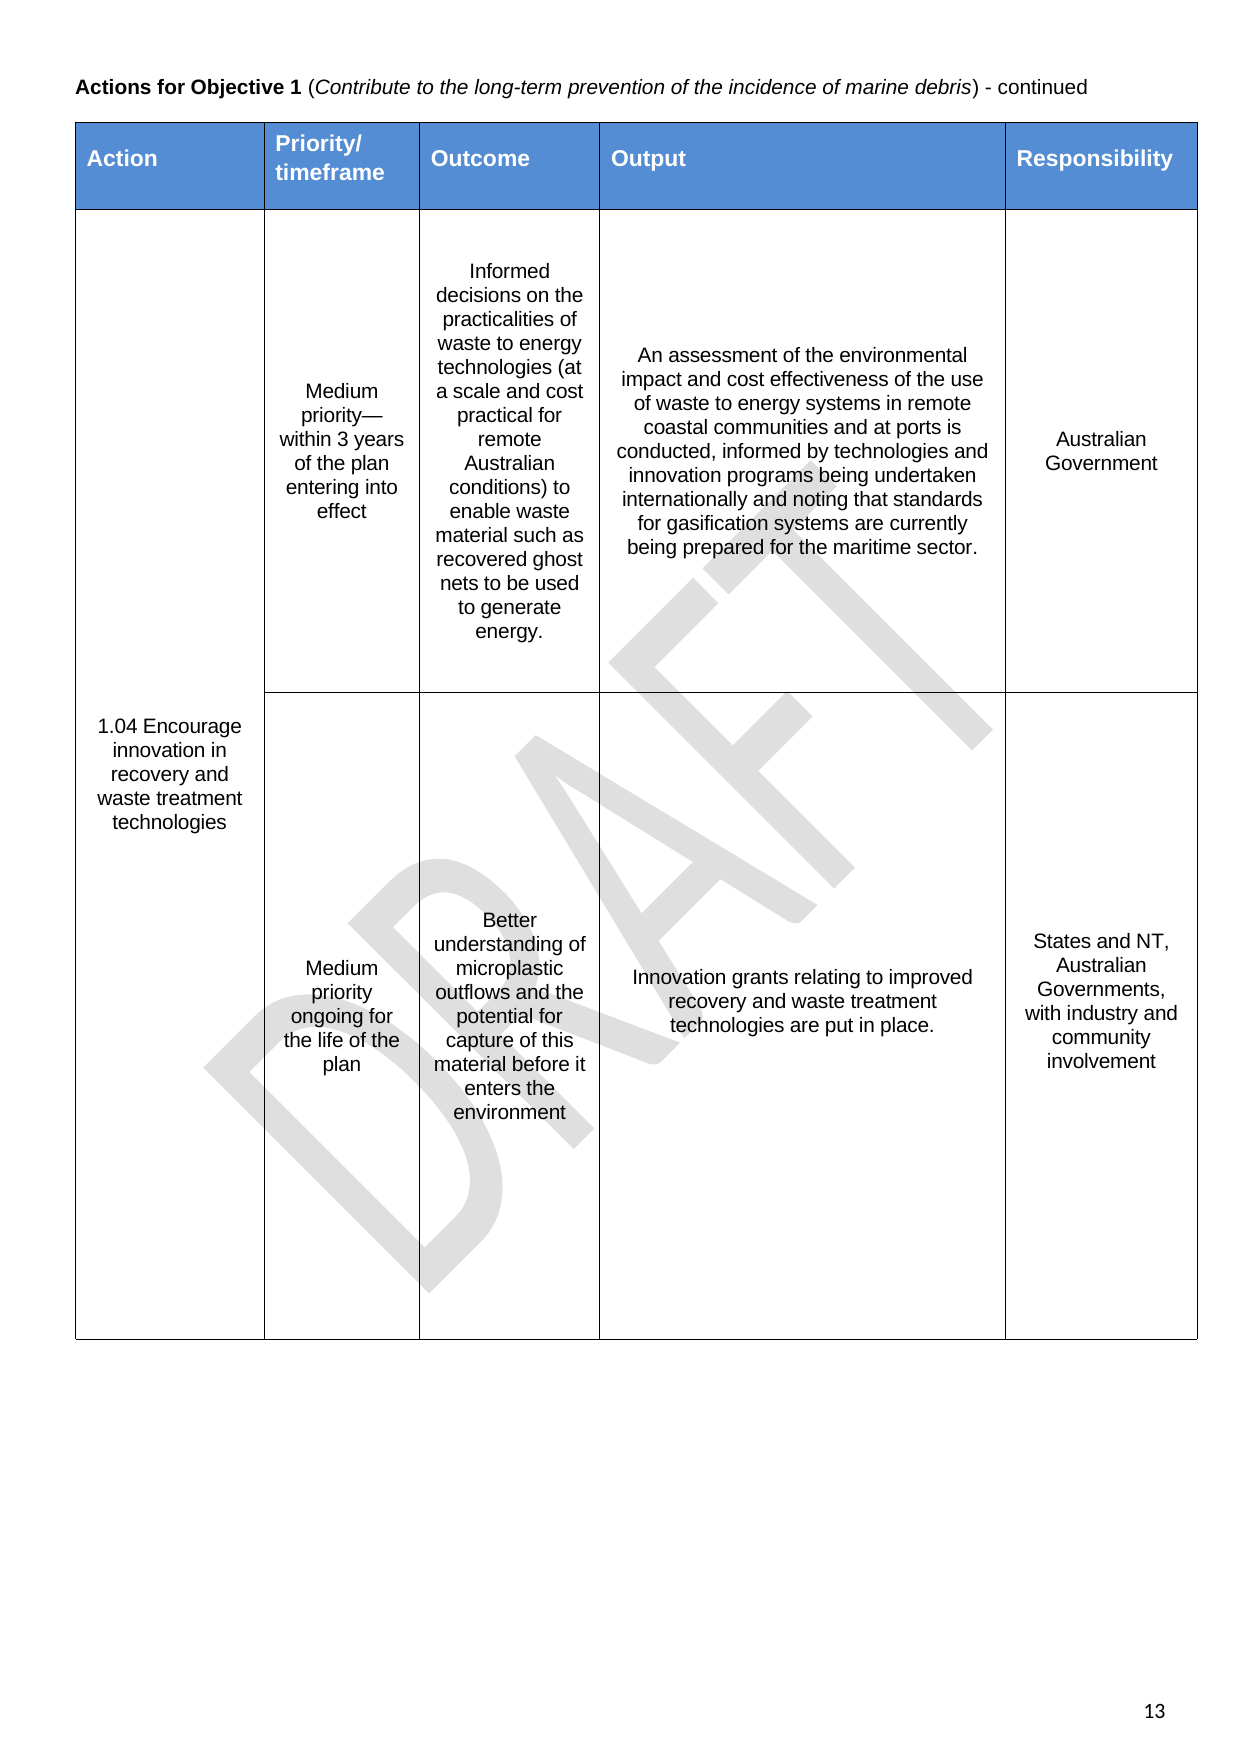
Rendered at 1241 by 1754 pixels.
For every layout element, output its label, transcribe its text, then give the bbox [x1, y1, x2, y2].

table_cell 1.04 Encourage innovation in recovery and waste treatment technologies [76, 210, 264, 1339]
table_header Responsibility [1006, 123, 1197, 209]
text Actions for Objective 1 (Contribute to the long-term prevention of the incidence of marine debris) - continued [75, 75, 1165, 99]
table_header Priority/ timeframe [265, 123, 419, 209]
table_header Outcome [420, 123, 599, 209]
table_cell Medium priority—within 3 years of the plan entering into effect [265, 210, 419, 692]
table_header Action [76, 123, 264, 209]
table_cell An assessment of the environmental impact and cost effectiveness of the use of waste to energy systems in remote coastal communities and at ports is conducted, informed by technologies and innovation programs being undertaken internationally and noting that standards for gasification systems are currently being prepared for the maritime sector. [600, 210, 1005, 692]
table_header Output [600, 123, 1005, 209]
table_cell Innovation grants relating to improved recovery and waste treatment technologies are put in place. [600, 693, 1005, 1339]
table_cell Informed decisions on the practicalities of waste to energy technologies (at a scale and cost practical for remote Australian conditions) to enable waste material such as recovered ghost nets to be used to generate energy. [420, 210, 599, 692]
table_cell Medium priority ongoing for the life of the plan [265, 693, 419, 1339]
table_cell Australian Government [1006, 210, 1197, 692]
table_cell States and NT, Australian Governments, with industry and community involvement [1006, 693, 1197, 1339]
table_cell Better understanding of microplastic outflows and the potential for capture of this material before it enters the environment [420, 693, 599, 1339]
